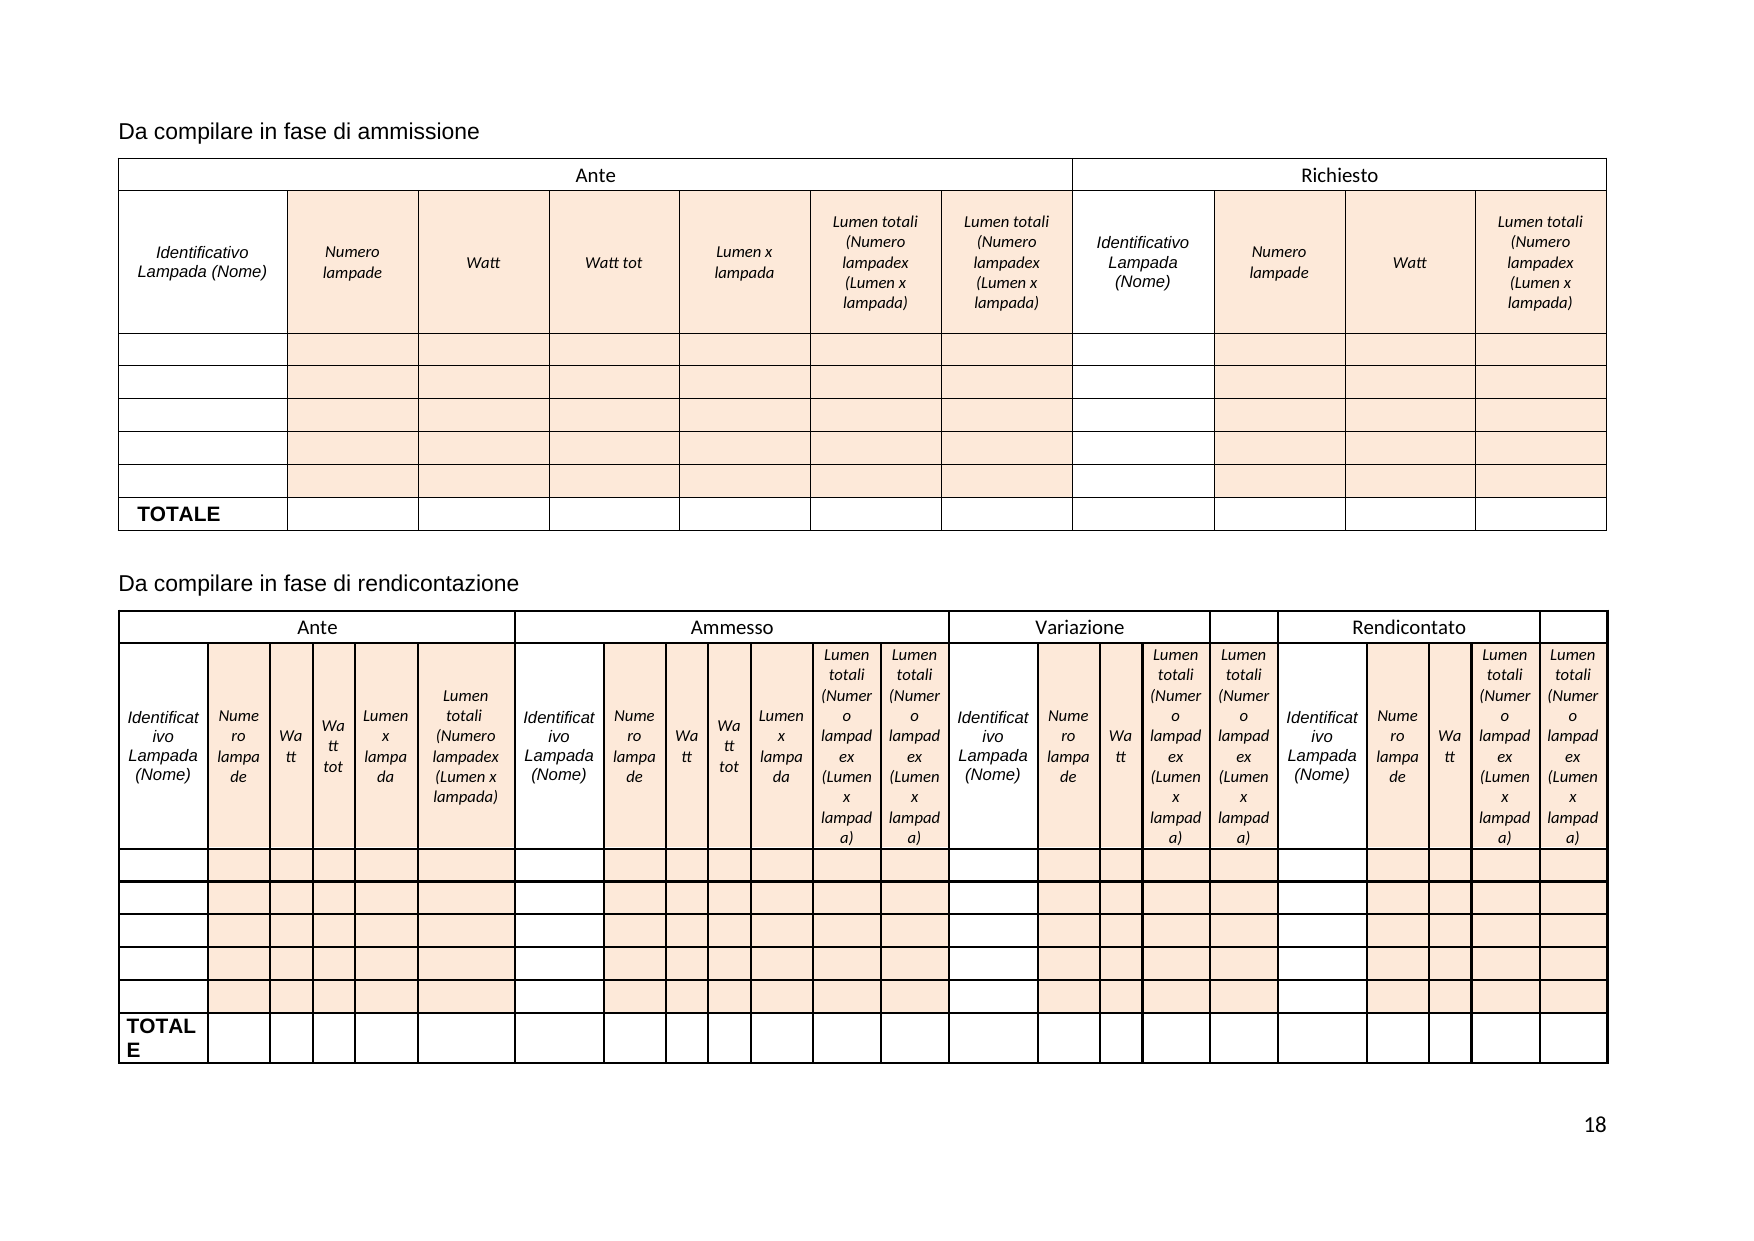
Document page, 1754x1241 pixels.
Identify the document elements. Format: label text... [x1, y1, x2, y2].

table_cell [811, 366, 941, 398]
table_cell [811, 334, 941, 365]
table_cell [950, 850, 1037, 880]
table_cell Watt [271, 644, 312, 847]
table_cell [1101, 915, 1141, 946]
table_cell [1144, 948, 1209, 979]
table_cell Lumen totali (Numero lampadex (Lumen x lampada) [814, 644, 880, 847]
table_cell [419, 432, 549, 464]
table_cell [1144, 883, 1209, 913]
table_cell [1279, 883, 1366, 913]
table_cell [288, 366, 418, 398]
table_header Richiesto [1073, 159, 1606, 190]
table_cell [419, 399, 549, 431]
table_cell [1368, 850, 1428, 880]
table_cell [288, 399, 418, 431]
table_cell [288, 334, 418, 365]
table_cell [271, 915, 312, 946]
table_cell [680, 366, 810, 398]
table_cell Lumen totali (Numero lampadex (Lumen x lampada) [1211, 644, 1277, 847]
table_cell [419, 1014, 514, 1062]
table_cell [1101, 850, 1141, 880]
table_cell Identificativo Lampada (Nome) [119, 191, 287, 333]
table_cell Identificativo Lampada (Nome) [950, 644, 1037, 847]
table_cell [356, 883, 417, 913]
table_cell [1215, 432, 1345, 464]
table_cell [1346, 366, 1475, 398]
table_cell [1346, 465, 1475, 497]
table_cell [605, 850, 665, 880]
table_cell [271, 1014, 312, 1062]
table_cell [882, 948, 948, 979]
table_cell [1211, 883, 1277, 913]
table_cell [1073, 399, 1214, 431]
table_header Ammesso [516, 612, 948, 642]
table_cell [1541, 981, 1606, 1012]
table_cell [1368, 883, 1428, 913]
table_cell Lumen totali (Numero lampadex (Lumen x lampada) [1541, 644, 1606, 847]
table_cell [1430, 981, 1470, 1012]
table_cell [209, 915, 269, 946]
table_cell [1073, 465, 1214, 497]
table_cell [209, 981, 269, 1012]
table_cell [1368, 981, 1428, 1012]
table_cell [752, 981, 812, 1012]
table_cell [209, 1014, 269, 1062]
table_cell [1368, 1014, 1428, 1062]
table_header [1211, 612, 1277, 642]
table_cell [550, 366, 679, 398]
table_cell [314, 915, 354, 946]
table_cell [942, 432, 1072, 464]
table_cell [314, 1014, 354, 1062]
table_cell Lumen totali (Numero lampadex (Lumen x lampada) [1476, 191, 1606, 333]
table_cell [1039, 850, 1099, 880]
table_cell [605, 981, 665, 1012]
table_cell [1101, 883, 1141, 913]
table_cell [752, 915, 812, 946]
table_cell [516, 981, 603, 1012]
table_cell [271, 850, 312, 880]
table_cell [120, 915, 207, 946]
table_cell [1144, 1014, 1209, 1062]
table_cell [1211, 1014, 1277, 1062]
table_cell [119, 334, 287, 365]
table_cell [680, 465, 810, 497]
table_cell [1144, 915, 1209, 946]
table_cell [1346, 334, 1475, 365]
table_cell [1039, 883, 1099, 913]
table_cell Watt tot [550, 191, 679, 333]
table_cell [680, 399, 810, 431]
table_cell [1215, 399, 1345, 431]
table_cell Identificativo Lampada (Nome) [516, 644, 603, 847]
table_cell [882, 883, 948, 913]
table_cell [356, 1014, 417, 1062]
table_cell Lumen totali (Numero lampadex (Lumen x lampada) [1144, 644, 1209, 847]
table_cell [1473, 1014, 1539, 1062]
table_cell [811, 498, 941, 529]
table_cell [356, 981, 417, 1012]
table_cell [271, 981, 312, 1012]
table_cell Numero lampade [1039, 644, 1099, 847]
table_cell [550, 334, 679, 365]
table_cell [119, 366, 287, 398]
table_header Ante [120, 612, 514, 642]
table_cell Watt [419, 191, 549, 333]
table_cell [1541, 850, 1606, 880]
table_cell [1346, 498, 1475, 529]
table_cell [1215, 465, 1345, 497]
table_cell Numero lampade [605, 644, 665, 847]
table_cell [814, 850, 880, 880]
table_cell [1279, 915, 1366, 946]
table_cell [1039, 1014, 1099, 1062]
table_cell Watt [667, 644, 707, 847]
table_cell [1211, 915, 1277, 946]
table_cell [1541, 883, 1606, 913]
table_cell [419, 498, 549, 529]
table_cell [1541, 948, 1606, 979]
table_cell Identificativo Lampada (Nome) [1073, 191, 1214, 333]
table_cell [209, 850, 269, 880]
table_cell [1368, 948, 1428, 979]
table_cell [1476, 366, 1606, 398]
table_cell [1101, 981, 1141, 1012]
table_cell [1430, 1014, 1470, 1062]
table_cell [814, 981, 880, 1012]
table_cell [209, 883, 269, 913]
table_cell [709, 948, 750, 979]
table_cell [356, 915, 417, 946]
table_cell [605, 1014, 665, 1062]
table_cell [271, 883, 312, 913]
table_cell [1101, 1014, 1141, 1062]
table_cell [1073, 366, 1214, 398]
table_cell [119, 399, 287, 431]
table_cell [314, 883, 354, 913]
table_cell Lumen totali (Numero lampadex (Lumen x lampada) [419, 644, 514, 847]
table_cell [950, 883, 1037, 913]
table_cell [516, 883, 603, 913]
table_cell [419, 883, 514, 913]
table_cell [942, 334, 1072, 365]
table_header Variazione [950, 612, 1209, 642]
text Da compilare in fase di ammissione [118, 118, 1606, 144]
table_cell [419, 948, 514, 979]
table_cell [516, 1014, 603, 1062]
table_cell Lumen totali (Numero lampadex (Lumen x lampada) [1473, 644, 1539, 847]
table_cell [1211, 981, 1277, 1012]
table_cell [942, 498, 1072, 529]
table_cell [1476, 498, 1606, 529]
table_cell [288, 432, 418, 464]
table_cell [419, 366, 549, 398]
table_cell [1279, 948, 1366, 979]
table_cell [814, 948, 880, 979]
table_cell Numero lampade [1368, 644, 1428, 847]
table_cell Numero lampade [1215, 191, 1345, 333]
table_cell [550, 498, 679, 529]
table_cell [1473, 850, 1539, 880]
table_cell [1476, 399, 1606, 431]
table_cell [680, 498, 810, 529]
table_cell Watt [1101, 644, 1141, 847]
table_cell [882, 915, 948, 946]
table_cell [419, 850, 514, 880]
table_cell [605, 915, 665, 946]
table_cell Watt tot [314, 644, 354, 847]
table_cell [950, 981, 1037, 1012]
table_cell Numero lampade [288, 191, 418, 333]
table_cell [667, 850, 707, 880]
table_cell [1473, 981, 1539, 1012]
table_cell [709, 883, 750, 913]
table_cell [680, 432, 810, 464]
table_cell [1279, 1014, 1366, 1062]
table_cell Watt tot [709, 644, 750, 847]
table_cell [1430, 883, 1470, 913]
table_cell [1073, 498, 1214, 529]
table_cell [356, 850, 417, 880]
table_cell [1430, 915, 1470, 946]
table_cell [419, 334, 549, 365]
table_cell [752, 883, 812, 913]
table_cell [882, 850, 948, 880]
table_cell [516, 915, 603, 946]
table_cell Lumen totali (Numero lampadex (Lumen x lampada) [942, 191, 1072, 333]
table_cell [120, 981, 207, 1012]
table_cell [209, 948, 269, 979]
table_cell [1073, 432, 1214, 464]
table_cell Lumen x lampada [752, 644, 812, 847]
table_cell [811, 432, 941, 464]
table_cell [356, 948, 417, 979]
table_cell [314, 948, 354, 979]
table_cell [1039, 948, 1099, 979]
table_cell [1476, 465, 1606, 497]
table_cell [811, 399, 941, 431]
table_cell [709, 1014, 750, 1062]
table_cell [314, 981, 354, 1012]
table_cell [814, 883, 880, 913]
table_cell [550, 465, 679, 497]
table_cell [814, 915, 880, 946]
table_cell [811, 465, 941, 497]
table_cell [1073, 334, 1214, 365]
table_cell [1215, 334, 1345, 365]
table_cell Numero lampade [209, 644, 269, 847]
table_cell [667, 883, 707, 913]
table_cell [709, 981, 750, 1012]
table_cell Watt [1346, 191, 1475, 333]
table_cell Watt [1430, 644, 1470, 847]
table_cell [419, 465, 549, 497]
table_cell [1473, 883, 1539, 913]
table_cell TOTALE [119, 498, 287, 529]
table_cell [667, 948, 707, 979]
table_cell [1279, 981, 1366, 1012]
table_cell [1144, 850, 1209, 880]
table_cell [1476, 334, 1606, 365]
table_cell [950, 1014, 1037, 1062]
table_header Ante [119, 159, 1072, 190]
table_cell [1101, 948, 1141, 979]
table_cell Lumen totali (Numero lampadex (Lumen x lampada) [882, 644, 948, 847]
table_cell [752, 850, 812, 880]
table_cell [1541, 915, 1606, 946]
table_cell Identificativo Lampada (Nome) [1279, 644, 1366, 847]
table_cell [942, 399, 1072, 431]
table_cell [667, 1014, 707, 1062]
table_cell [1215, 366, 1345, 398]
table_cell [1211, 948, 1277, 979]
table_cell [550, 399, 679, 431]
table_cell [271, 948, 312, 979]
table_cell [882, 981, 948, 1012]
table_cell [814, 1014, 880, 1062]
table_cell [419, 981, 514, 1012]
table_cell [667, 915, 707, 946]
table_cell [120, 883, 207, 913]
table_cell Lumen x lampada [356, 644, 417, 847]
table_cell [1541, 1014, 1606, 1062]
table_cell [1279, 850, 1366, 880]
table_cell TOTALE [120, 1014, 207, 1062]
text Da compilare in fase di rendicontazione [118, 570, 1606, 596]
table_cell [120, 948, 207, 979]
table_cell [516, 850, 603, 880]
table_cell [1144, 981, 1209, 1012]
table_cell [1473, 948, 1539, 979]
table_cell [709, 915, 750, 946]
table_cell [1476, 432, 1606, 464]
table_cell [550, 432, 679, 464]
table_cell [419, 915, 514, 946]
table_cell [752, 948, 812, 979]
table_cell [288, 465, 418, 497]
table_cell [1430, 850, 1470, 880]
table_cell [1039, 915, 1099, 946]
table_cell [605, 883, 665, 913]
table_cell [605, 948, 665, 979]
table_cell [942, 366, 1072, 398]
table_cell [709, 850, 750, 880]
table_cell [314, 850, 354, 880]
table_cell [1368, 915, 1428, 946]
table_cell [882, 1014, 948, 1062]
table_cell [119, 432, 287, 464]
table_cell [516, 948, 603, 979]
table_cell [288, 498, 418, 529]
table_header Rendicontato [1279, 612, 1539, 642]
table_cell [119, 465, 287, 497]
table_cell [1346, 399, 1475, 431]
table_cell [120, 850, 207, 880]
table_cell [1430, 948, 1470, 979]
table_cell [1039, 981, 1099, 1012]
table_cell [1473, 915, 1539, 946]
table_cell [1211, 850, 1277, 880]
table_cell [950, 948, 1037, 979]
table_cell [950, 915, 1037, 946]
table_cell [1346, 432, 1475, 464]
table_cell [680, 334, 810, 365]
table_cell Identificativo Lampada (Nome) [120, 644, 207, 847]
table_header [1541, 612, 1606, 642]
table_cell [1215, 498, 1345, 529]
table_cell [667, 981, 707, 1012]
table_cell Lumen totali (Numero lampadex (Lumen x lampada) [811, 191, 941, 333]
table_cell [942, 465, 1072, 497]
table_cell [752, 1014, 812, 1062]
table_cell Lumen x lampada [680, 191, 810, 333]
